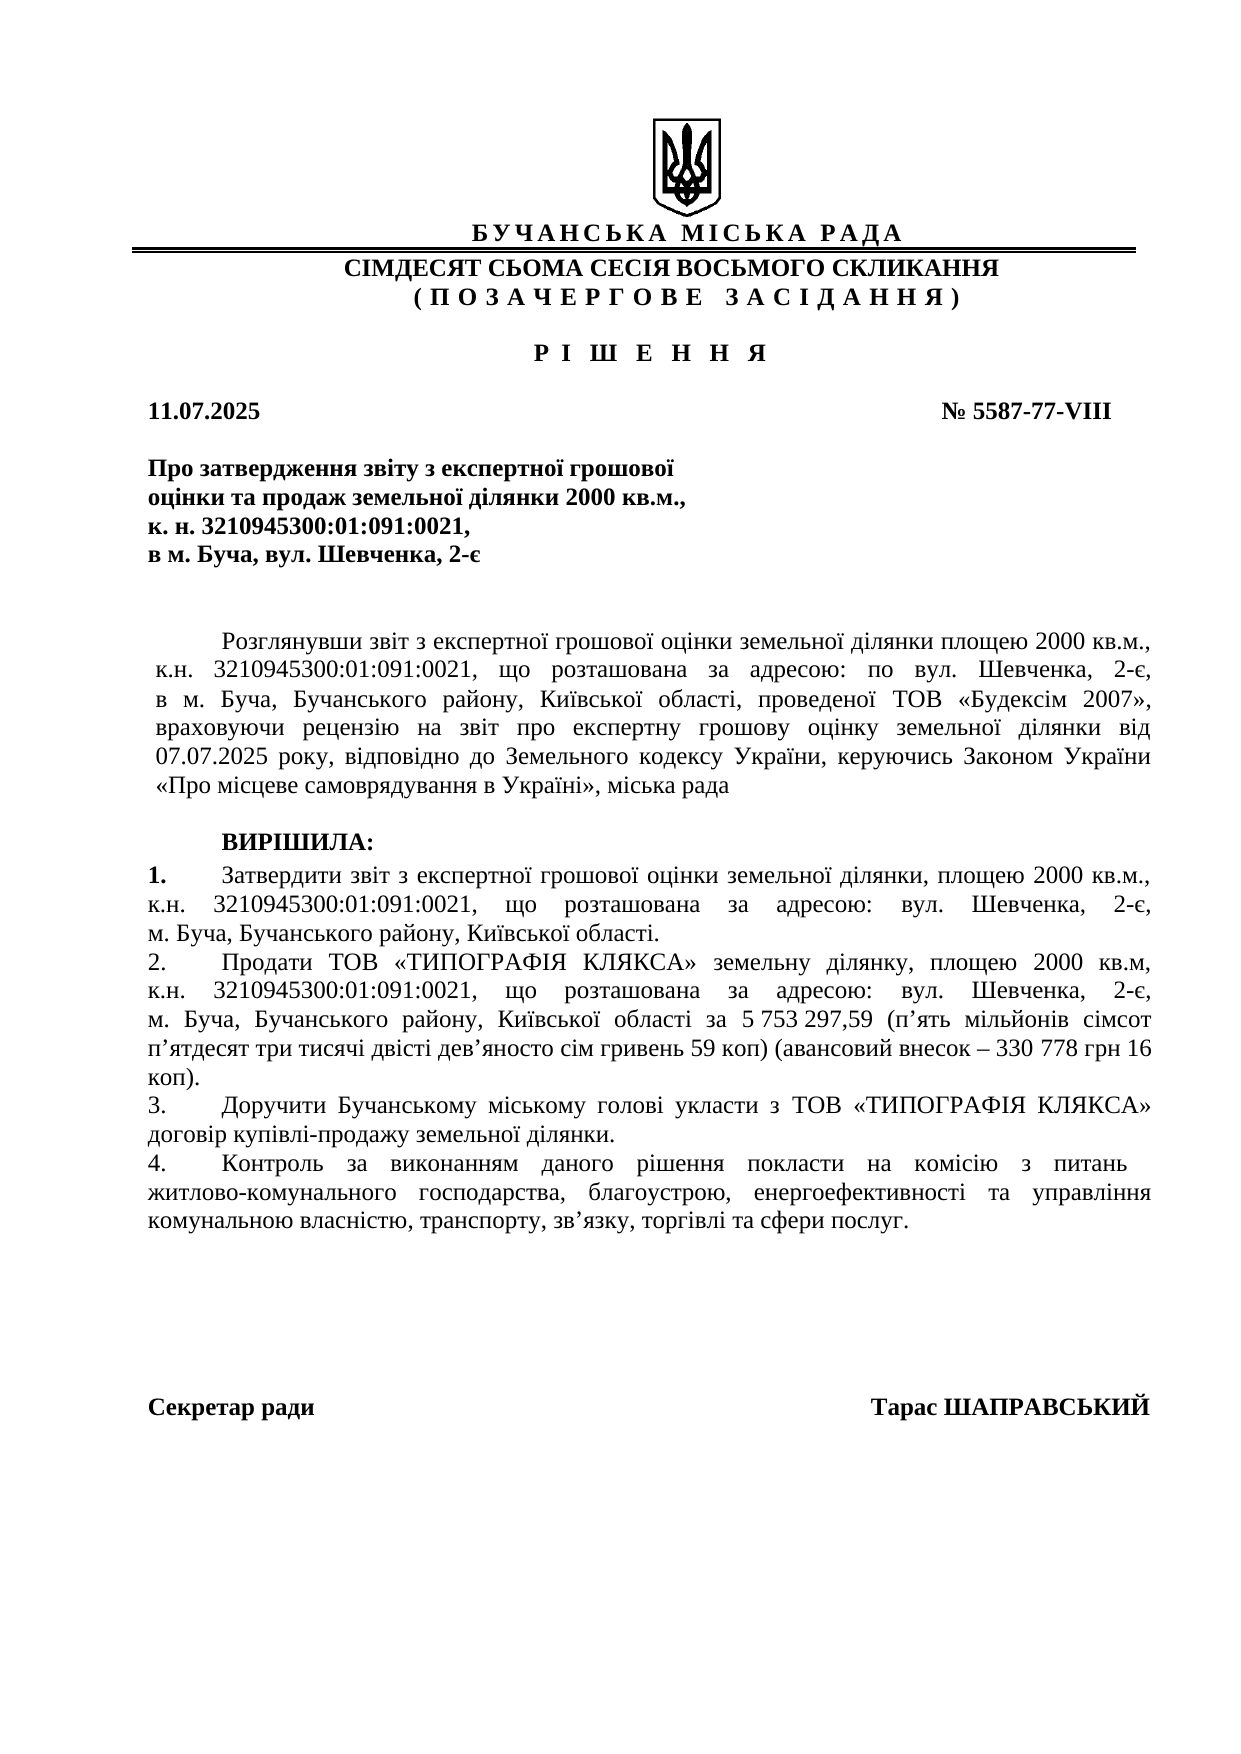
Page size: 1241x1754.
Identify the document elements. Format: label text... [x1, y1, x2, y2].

list Продати ТОВ «ТИПОГРАФІЯ КЛЯКСА» земельну ділянку, площею 2000 кв.м, к.н. 3210945300:01:091:0021, що розташована за адресою: вул. Шевченка, 2-є, м. Буча, Бучанського району, Київської області за 5 753 297,59 (п’ять мільйонів сімсот п’ятдесят три тисячі двісті дев’яносто сім гривень 59 коп) (авансовий внесок – 330 778 грн 16 коп). [148, 947, 1152, 1090]
list Контроль за виконанням даного рішення покласти на комісію з питань житлово-комунального господарства, благоустрою, енергоефективності та управління комунальною власністю, транспорту, зв’язку, торгівлі та сфери послуг. [148, 1148, 1152, 1234]
picture [651, 117, 722, 218]
text ВИРІШИЛА: [148, 827, 1152, 856]
list Затвердити звіт з експертної грошової оцінки земельної ділянки, площею 2000 кв.м., к.н. 3210945300:01:091:0021, що розташована за адресою: вул. Шевченка, 2-є, м. Буча, Бучанського району, Київської області. [148, 860, 1152, 947]
text Р І Ш Е Н Н Я [148, 338, 1152, 367]
list Доручити Бучанському міському голові укласти з ТОВ «ТИПОГРАФІЯ КЛЯКСА» договір купівлі-продажу земельної ділянки. [148, 1090, 1152, 1148]
text Секретар ради Тарас ШАПРАВСЬКИЙ [148, 1392, 1152, 1420]
text (ПОЗАЧЕРГОВЕ ЗАСІДАННЯ) [148, 282, 1152, 310]
text Розглянувши звіт з експертної грошової оцінки земельної ділянки площею 2000 кв.м., к.н. 3210945300:01:091:0021, що розташована за адресою: по вул. Шевченка, 2-є, в м. Буча, Бучанського району, Київської області, проведеної ТОВ «Будексім 2007», враховуючи рецензію на звіт про експертну грошову оцінку земельної ділянки від 07.07.2025 року, відповідно до Земельного кодексу України, керуючись Законом України «Про місцеве самоврядування в Україні», міська рада [155, 626, 1152, 799]
text в м. Буча, вул. Шевченка, 2-є [148, 539, 1152, 568]
text 11.07.2025 № 5587-77-VIII [148, 396, 1152, 424]
text БУЧАНСЬКА МІСЬКА РАДА [148, 218, 1152, 247]
text к. н. 3210945300:01:091:0021, [148, 511, 1152, 539]
text Про затвердження звіту з експертної грошової [148, 453, 1152, 482]
text оцінки та продаж земельної ділянки 2000 кв.м., [148, 482, 1152, 511]
table_header СІМДЕСЯТ СЬОМА СЕСІЯ ВОСЬМОГО СКЛИКАННЯ [132, 253, 1136, 282]
